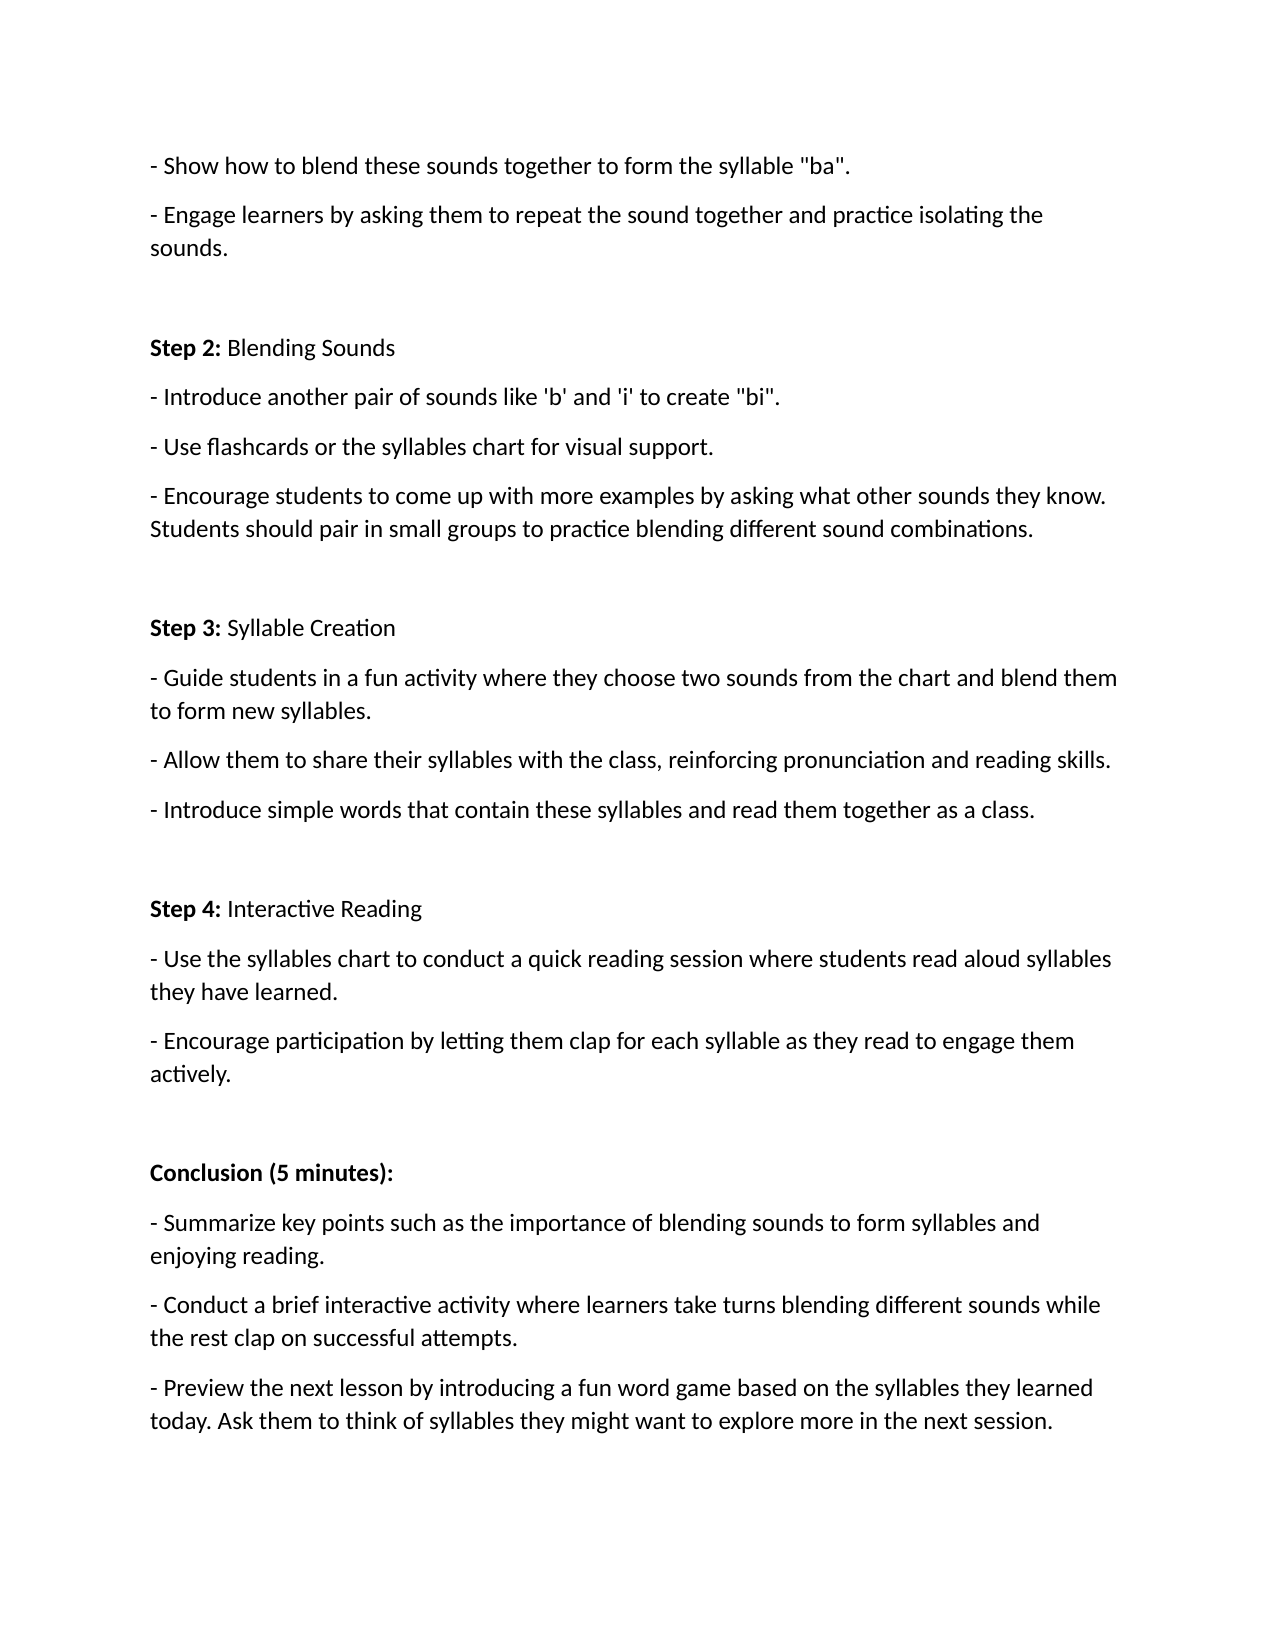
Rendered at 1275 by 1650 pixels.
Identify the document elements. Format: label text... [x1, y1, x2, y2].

text - Preview the next lesson by introducing a fun word game based on the syllables they learned today. Ask them to think of syllables they might want to explore more in the next session. [150, 1372, 1125, 1436]
text Step 4: Interactive Reading [150, 893, 1125, 924]
text - Conduct a brief interactive activity where learners take turns blending different sounds while the rest clap on successful attempts. [150, 1289, 1125, 1353]
text Step 2: Blending Sounds [150, 332, 1125, 362]
text - Encourage students to come up with more examples by asking what other sounds they know. Students should pair in small groups to practice blending different sound combinations. [150, 480, 1125, 544]
text - Introduce simple words that contain these syllables and read them together as a class. [150, 794, 1125, 825]
text - Summarize key points such as the importance of blending sounds to form syllables and enjoying reading. [150, 1207, 1125, 1271]
text - Encourage participation by letting them clap for each syllable as they read to engage them actively. [150, 1025, 1125, 1089]
text - Show how to blend these sounds together to form the syllable "ba". [150, 150, 1125, 181]
text - Use the syllables chart to conduct a quick reading session where students read aloud syllables they have learned. [150, 943, 1125, 1006]
text - Engage learners by asking them to repeat the sound together and practice isolating the sounds. [150, 199, 1125, 263]
text Step 3: Syllable Creation [150, 612, 1125, 643]
text - Use flashcards or the syllables chart for visual support. [150, 431, 1125, 461]
text - Guide students in a fun activity where they choose two sounds from the chart and blend them to form new syllables. [150, 662, 1125, 726]
text - Introduce another pair of sounds like 'b' and 'i' to create "bi". [150, 381, 1125, 412]
text Conclusion (5 minutes): [150, 1157, 1125, 1188]
text - Allow them to share their syllables with the class, reinforcing pronunciation and reading skills. [150, 744, 1125, 775]
